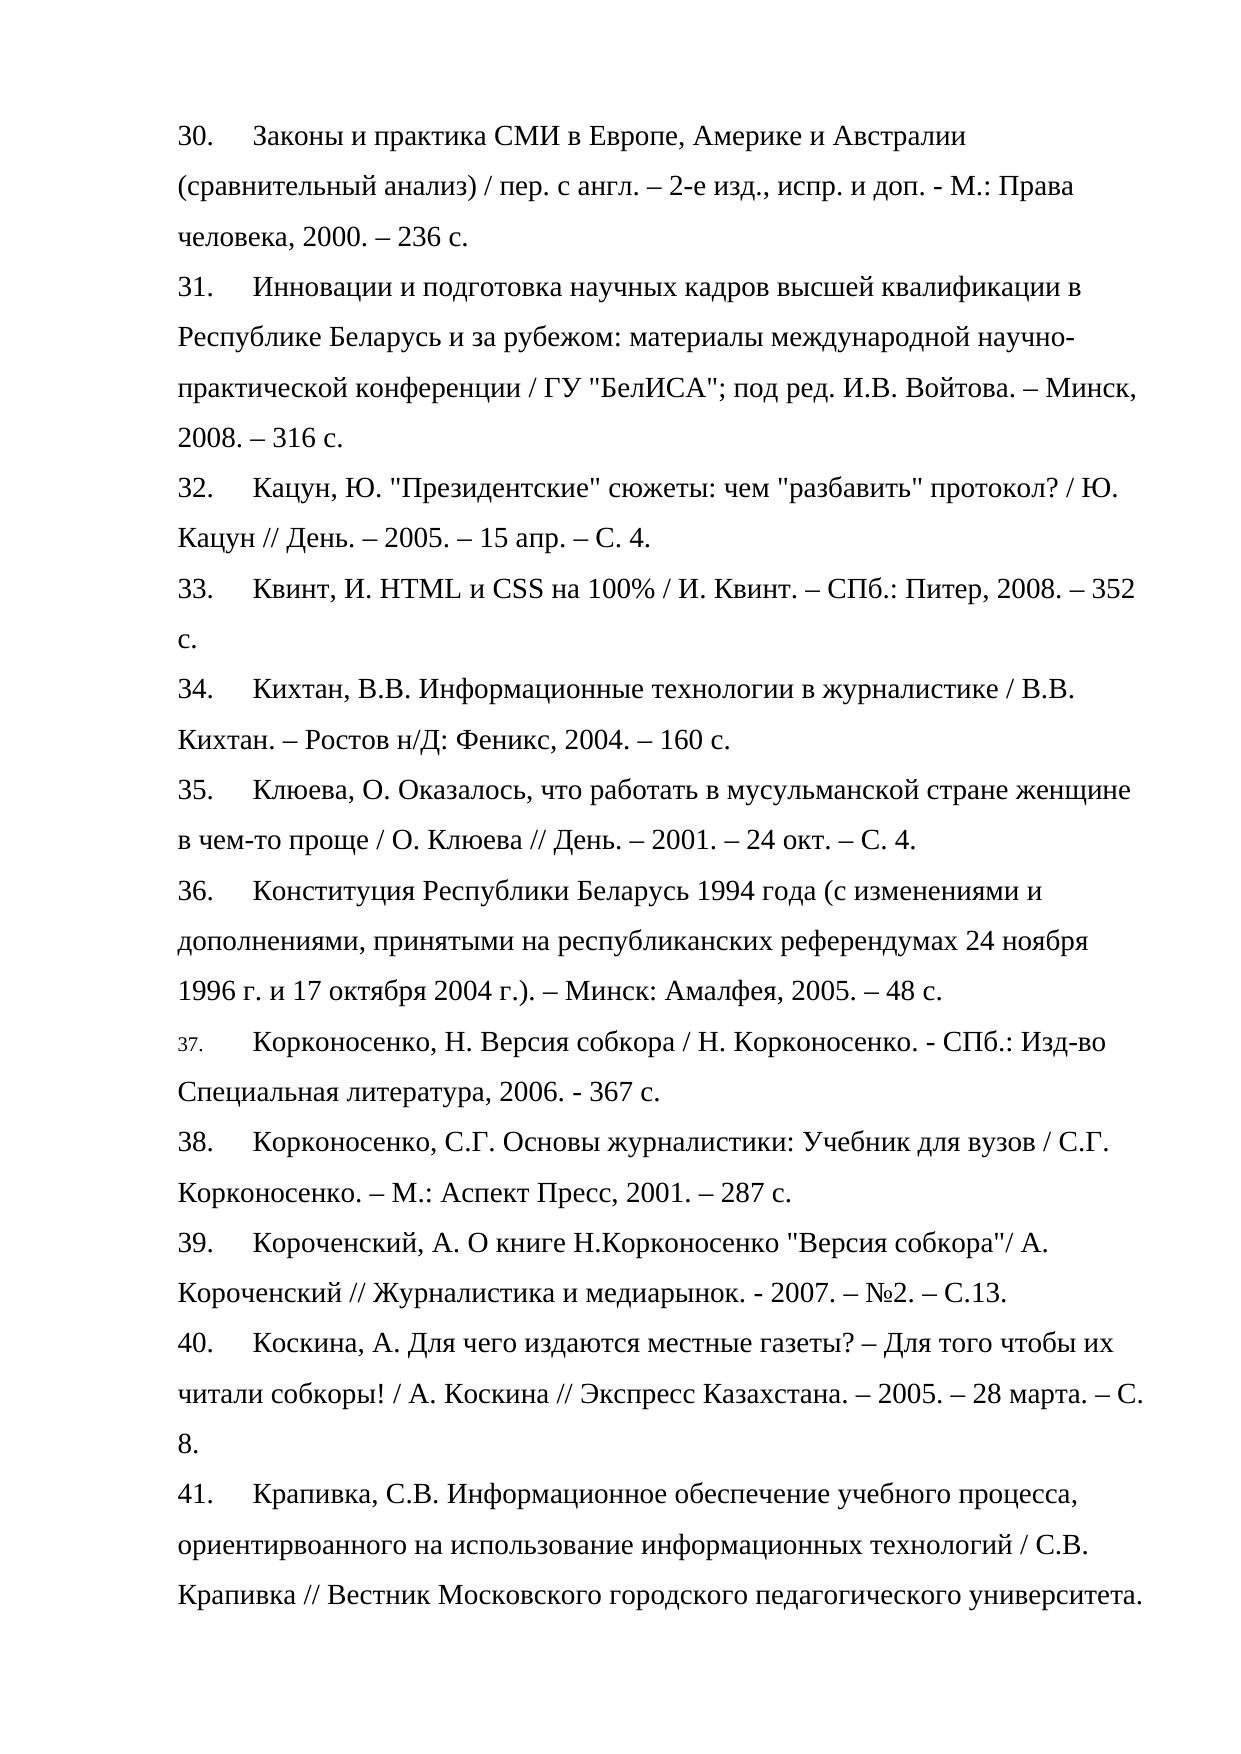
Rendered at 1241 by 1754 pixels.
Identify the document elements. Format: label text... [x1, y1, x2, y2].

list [177, 1477, 1152, 1611]
list Коскина, А. Для чего издаются местные газеты? – Для того чтобы их читали собкоры! / А. Коскина // Экспресс Казахстана. – 2005. – 28 марта. – С. 8. [177, 1326, 1152, 1460]
list Квинт, И. HTML и CSS на 100% / И. Квинт. – СПб.: Питер, 2008. – 352 с. [177, 571, 1152, 655]
list Короченский, А. О книге Н.Корконосенко "Версия собкора"/ А. Короченский // Журналистика и медиарынок. - 2007. – №2. – С.13. [177, 1225, 1152, 1309]
list Законы и практика СМИ в Европе, Америке и Австралии (сравнительный анализ) / пер. с англ. – 2-е изд., испр. и доп. - М.: Права человека, 2000. – 236 с. [177, 118, 1152, 252]
list Инновации и подготовка научных кадров высшей квалификации в Республике Беларусь и за рубежом: материалы международной научно-практической конференции / ГУ "БелИСА"; под ред. И.В. Войтова. – Минск, 2008. – 316 с. [177, 269, 1152, 453]
list Кихтан, В.В. Информационные технологии в журналистике / В.В. Кихтан. – Ростов н/Д: Феникс, 2004. – 160 с. [177, 672, 1152, 755]
list Клюева, О. Оказалось, что работать в мусульманской стране женщине в чем-то проще / О. Клюева // День. – 2001. – 24 окт. – С. 4. [177, 772, 1152, 856]
list Кацун, Ю. "Президентские" сюжеты: чем "разбавить" протокол? / Ю. Кацун // День. – 2005. – 15 апр. – С. 4. [177, 470, 1152, 554]
list Конституция Республики Беларусь 1994 года (с изменениями и дополнениями, принятыми на республиканских референдумах 24 ноября 1996 г. и 17 октября 2004 г.). – Минск: Амалфея, 2005. – 48 с. [177, 873, 1152, 1007]
list Корконосенко, Н. Версия собкора / Н. Корконосенко. - СПб.: Изд-во Специальная литература, 2006. - 367 с. [177, 1024, 1152, 1108]
list Корконосенко, С.Г. Основы журналистики: Учебник для вузов / С.Г. Корконосенко. – М.: Аспект Пресс, 2001. – 287 с. [177, 1124, 1152, 1208]
